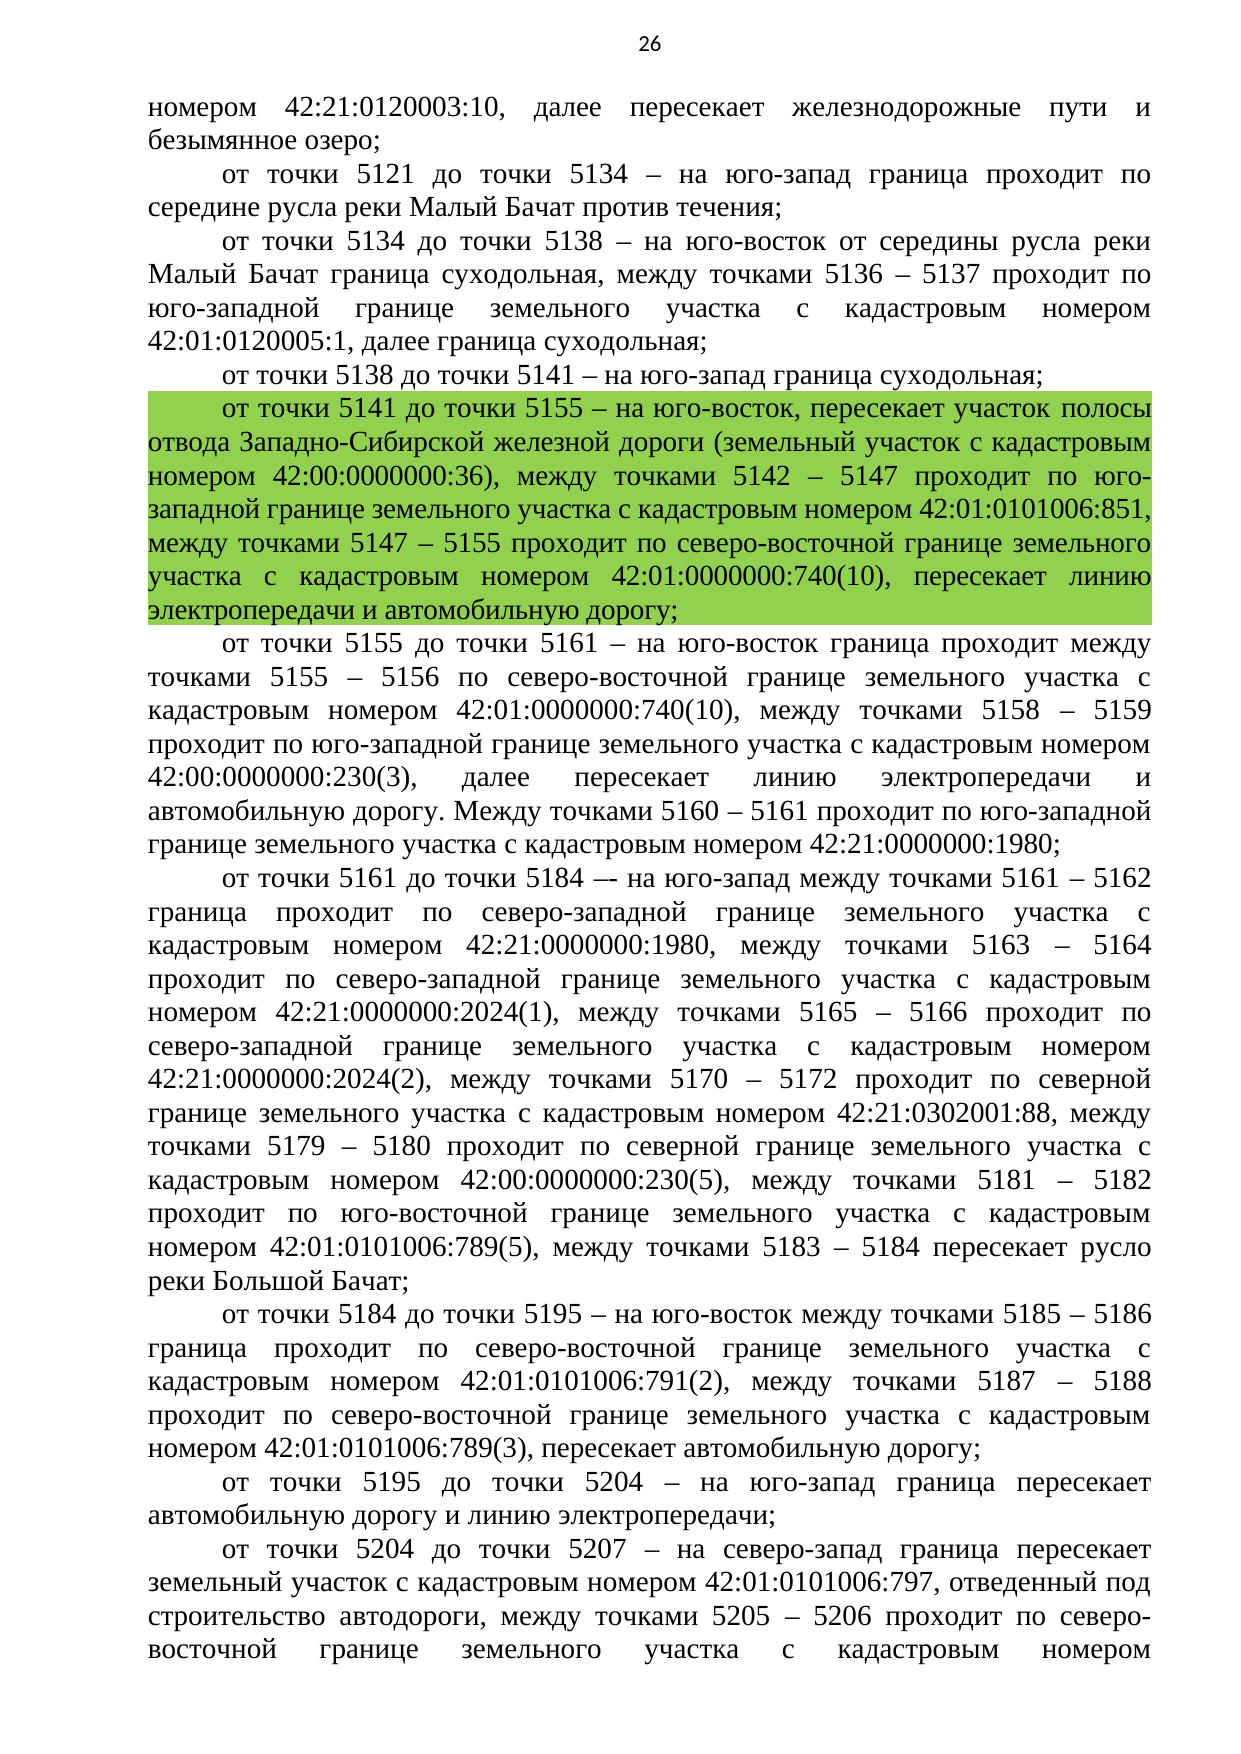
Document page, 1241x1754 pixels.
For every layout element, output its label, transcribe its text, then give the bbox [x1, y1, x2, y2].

text от точки 5134 до точки 5138 – на юго-восток от середины русла реки Малый Бачат граница суходольная, между точками 5136 – 5137 проходит по юго-западной границе земельного участка с кадастровым номером 42:01:0120005:1, далее граница суходольная; [148, 223, 1152, 357]
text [148, 89, 1152, 156]
text от точки 5195 до точки 5204 – на юго-запад граница пересекает автомобильную дорогу и линию электропередачи; [148, 1464, 1152, 1531]
text от точки 5155 до точки 5161 – на юго-восток граница проходит между точками 5155 – 5156 по северо-восточной границе земельного участка с кадастровым номером 42:01:0000000:740(10), между точками 5158 – 5159 проходит по юго-западной границе земельного участка с кадастровым номером 42:00:0000000:230(3), далее пересекает линию электропередачи и автомобильную дорогу. Между точками 5160 – 5161 проходит по юго-западной границе земельного участка с кадастровым номером 42:21:0000000:1980; [148, 625, 1152, 860]
text от точки 5161 до точки 5184 –- на юго-запад между точками 5161 – 5162 граница проходит по северо-западной границе земельного участка с кадастровым номером 42:21:0000000:1980, между точками 5163 – 5164 проходит по северо-западной границе земельного участка с кадастровым номером 42:21:0000000:2024(1), между точками 5165 – 5166 проходит по северо-западной границе земельного участка с кадастровым номером 42:21:0000000:2024(2), между точками 5170 – 5172 проходит по северной границе земельного участка с кадастровым номером 42:21:0302001:88, между точками 5179 – 5180 проходит по северной границе земельного участка с кадастровым номером 42:00:0000000:230(5), между точками 5181 – 5182 проходит по юго-восточной границе земельного участка с кадастровым номером 42:01:0101006:789(5), между точками 5183 – 5184 пересекает русло реки Большой Бачат; [148, 860, 1152, 1296]
text от точки 5141 до точки 5155 – на юго-восток, пересекает участок полосы отвода Западно-Сибирской железной дороги (земельный участок с кадастровым номером 42:00:0000000:36), между точками 5142 – 5147 проходит по юго-западной границе земельного участка с кадастровым номером 42:01:0101006:851, между точками 5147 – 5155 проходит по северо-восточной границе земельного участка с кадастровым номером 42:01:0000000:740(10), пересекает линию электропередачи и автомобильную дорогу; [148, 391, 1152, 625]
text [148, 1531, 1152, 1665]
text от точки 5138 до точки 5141 – на юго-запад граница суходольная; [148, 357, 1152, 391]
text от точки 5184 до точки 5195 – на юго-восток между точками 5185 – 5186 граница проходит по северо-восточной границе земельного участка с кадастровым номером 42:01:0101006:791(2), между точками 5187 – 5188 проходит по северо-восточной границе земельного участка с кадастровым номером 42:01:0101006:789(3), пересекает автомобильную дорогу; [148, 1296, 1152, 1464]
text от точки 5121 до точки 5134 – на юго-запад граница проходит по середине русла реки Малый Бачат против течения; [148, 156, 1152, 223]
